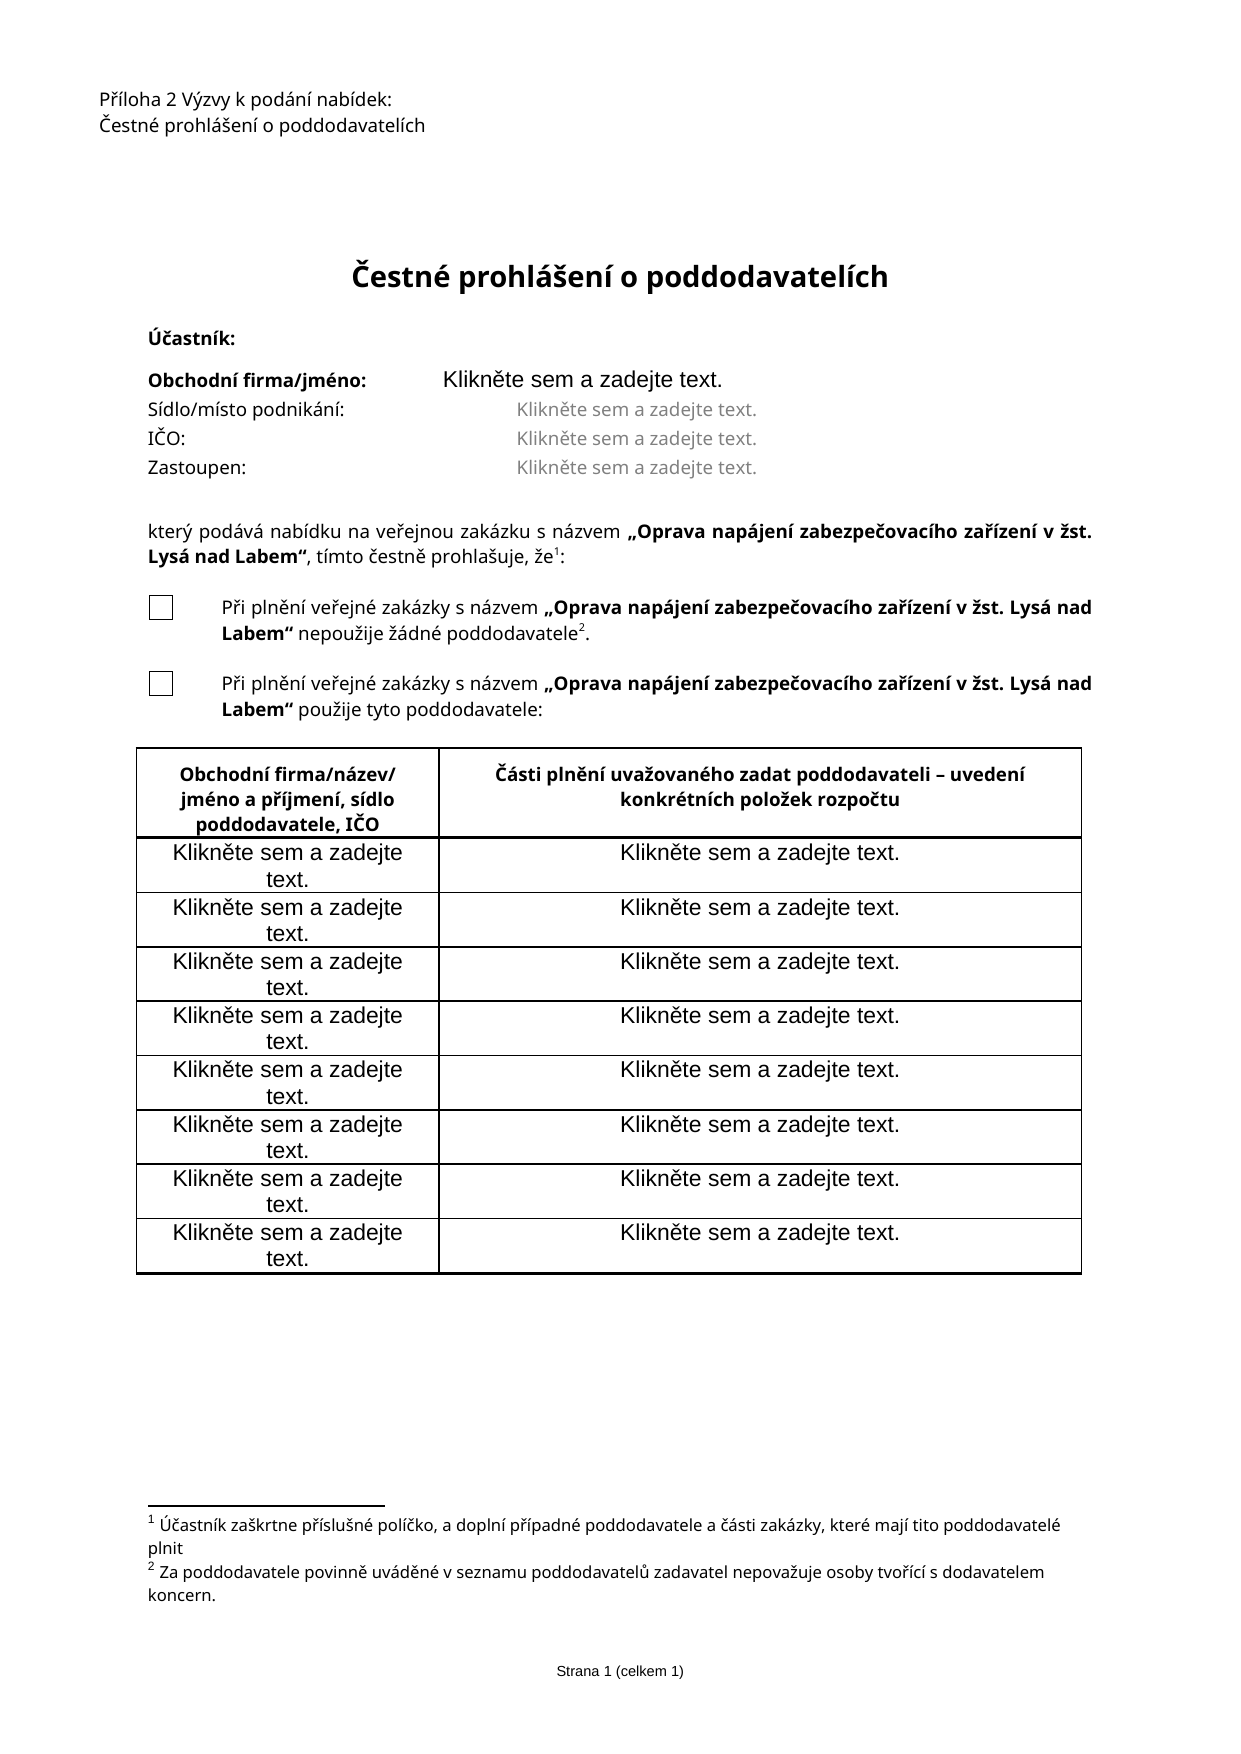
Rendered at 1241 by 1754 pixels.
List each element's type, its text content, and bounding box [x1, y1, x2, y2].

text který podává nabídku na veřejnou zakázku s názvem „Oprava napájení zabezpečovacího zařízení v žst. Lysá nad Labem“, tímto čestně prohlašuje, že: [148, 518, 1093, 569]
title Čestné prohlášení o poddodavatelích [148, 256, 1093, 296]
text IČO: [148, 422, 1093, 451]
text Zastoupen: [148, 451, 1093, 480]
text Při plnění veřejné zakázky s názvem „Oprava napájení zabezpečovacího zařízení v žst. Lysá nad Labem“ použije tyto poddodavatele: [148, 670, 1093, 721]
text Obchodní firma/jméno: [148, 364, 1093, 393]
text Účastník: [148, 321, 1093, 352]
table_header Obchodní firma/název/ jméno a příjmení, sídlo poddodavatele, IČO [137, 749, 438, 836]
table_header Části plnění uvažovaného zadat poddodavateli – uvedení konkrétních položek rozpočtu [440, 749, 1081, 836]
text Při plnění veřejné zakázky s názvem „Oprava napájení zabezpečovacího zařízení v žst. Lysá nad Labem“ nepoužije žádné poddodavatele. [148, 594, 1093, 645]
text Sídlo/místo podnikání: [148, 393, 1093, 422]
